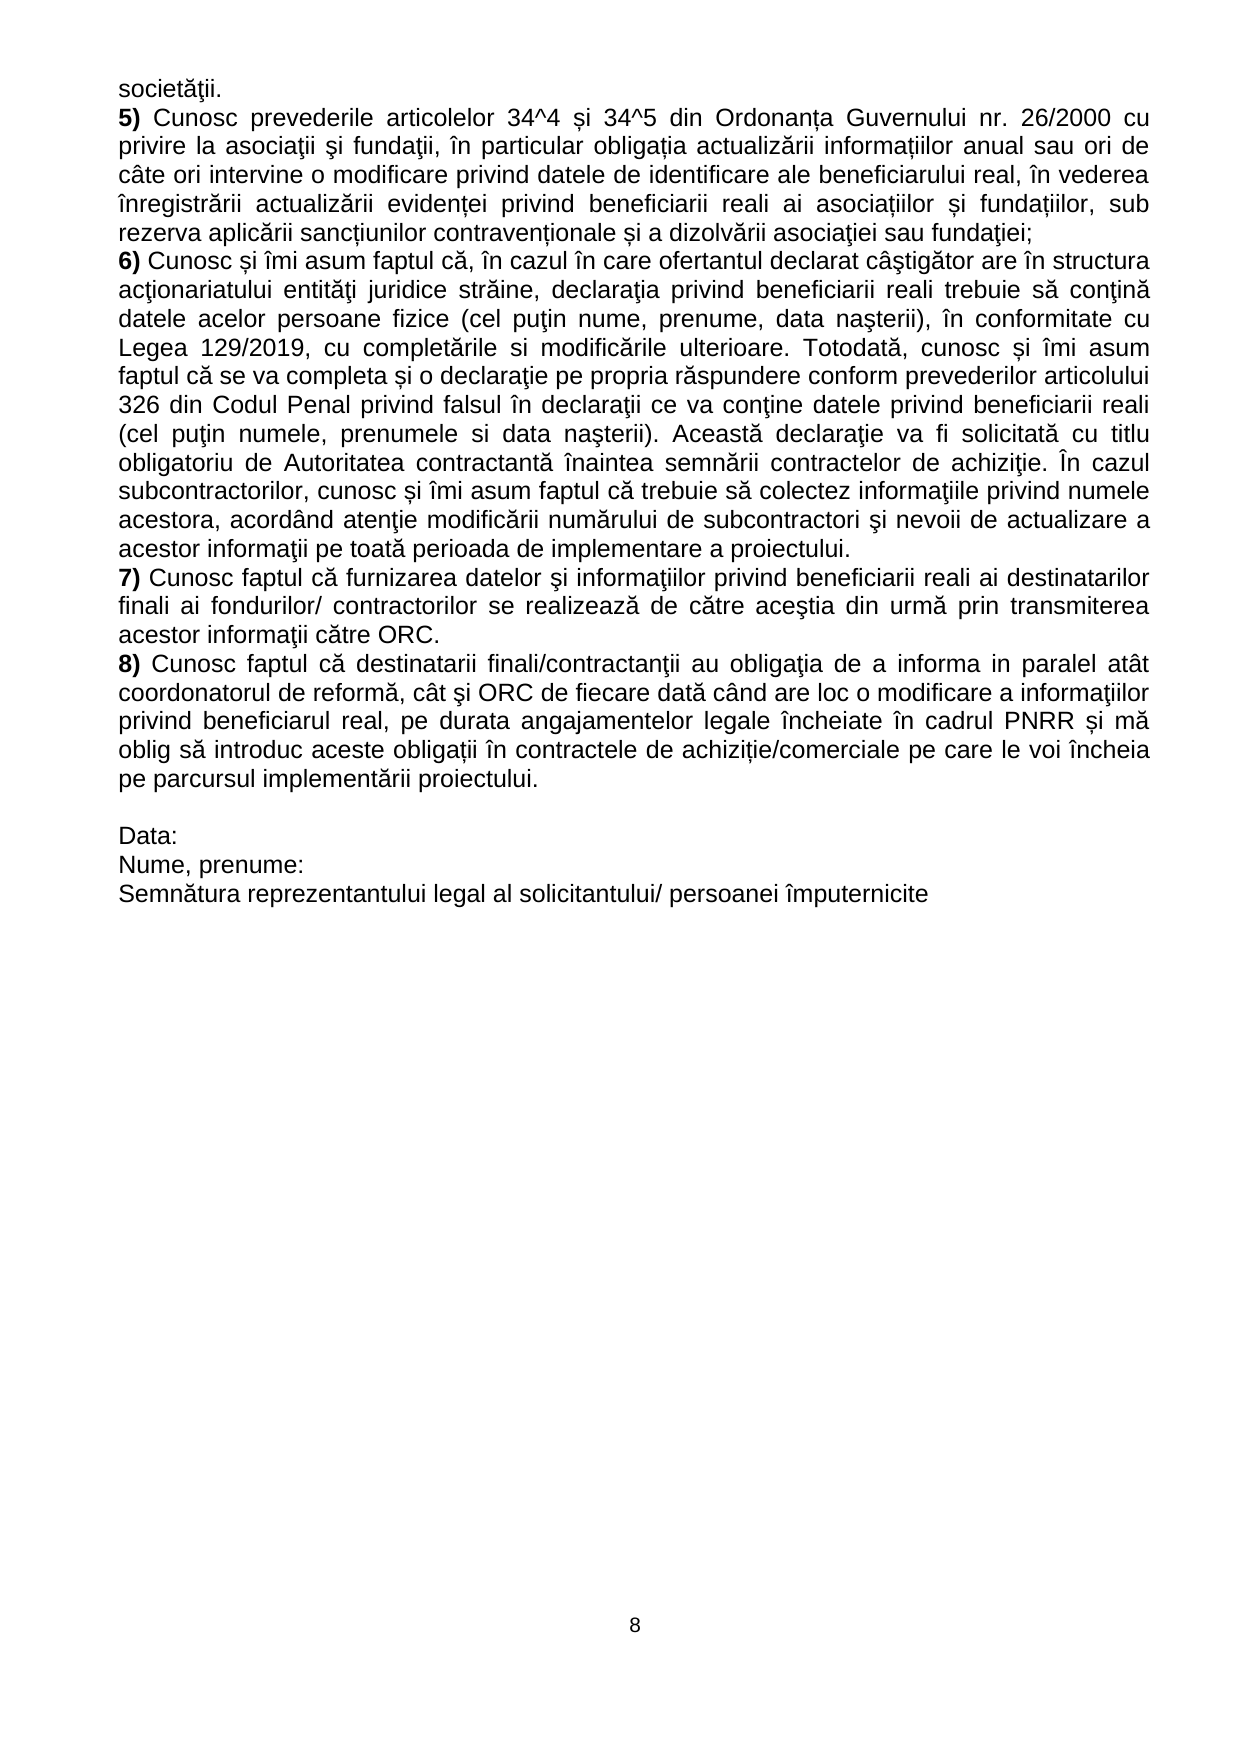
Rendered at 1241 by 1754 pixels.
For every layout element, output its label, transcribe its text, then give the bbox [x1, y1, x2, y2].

text Data: [118, 821, 1152, 850]
text Nume, prenume: [118, 850, 1152, 879]
text 6) Cunosc și îmi asum faptul că, în cazul în care ofertantul declarat câştigător are în structura acţionariatului entităţi juridice străine, declaraţia privind beneficiarii reali trebuie să conţină datele acelor persoane fizice (cel puţin nume, prenume, data naşterii), în conformitate cu Legea 129/2019, cu completările si modificările ulterioare. Totodată, cunosc și îmi asum faptul că se va completa și o declaraţie pe propria răspundere conform prevederilor articolului 326 din Codul Penal privind falsul în declaraţii ce va conţine datele privind beneficiarii reali (cel puţin numele, prenumele si data naşterii). Această declaraţie va fi solicitată cu titlu obligatoriu de Autoritatea contractantă înaintea semnării contractelor de achiziţie. În cazul subcontractorilor, cunosc și îmi asum faptul că trebuie să colectez informaţiile privind numele acestora, acordând atenţie modificării numărului de subcontractori şi nevoii de actualizare a acestor informaţii pe toată perioada de implementare a proiectului. [118, 246, 1152, 563]
text Semnătura reprezentantului legal al solicitantului/ persoanei împuternicite [118, 879, 1152, 908]
text 7) Cunosc faptul că furnizarea datelor şi informaţiilor privind beneficiarii reali ai destinatarilor finali ai fondurilor/ contractorilor se realizează de către aceştia din urmă prin transmiterea acestor informaţii către ORC. [118, 563, 1152, 649]
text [118, 74, 1152, 103]
text 8) Cunosc faptul că destinatarii finali/contractanţii au obligaţia de a informa in paralel atât coordonatorul de reformă, cât şi ORC de fiecare dată când are loc o modificare a informaţiilor privind beneficiarul real, pe durata angajamentelor legale încheiate în cadrul PNRR și mă oblig să introduc aceste obligații în contractele de achiziție/comerciale pe care le voi încheia pe parcursul implementării proiectului. [118, 649, 1152, 793]
text 5) Cunosc prevederile articolelor 34^4 și 34^5 din Ordonanța Guvernului nr. 26/2000 cu privire la asociaţii şi fundaţii, în particular obligația actualizării informațiilor anual sau ori de câte ori intervine o modificare privind datele de identificare ale beneficiarului real, în vederea înregistrării actualizării evidenței privind beneficiarii reali ai asociațiilor și fundațiilor, sub rezerva aplicării sancțiunilor contravenționale și a dizolvării asociaţiei sau fundaţiei; [118, 103, 1152, 246]
